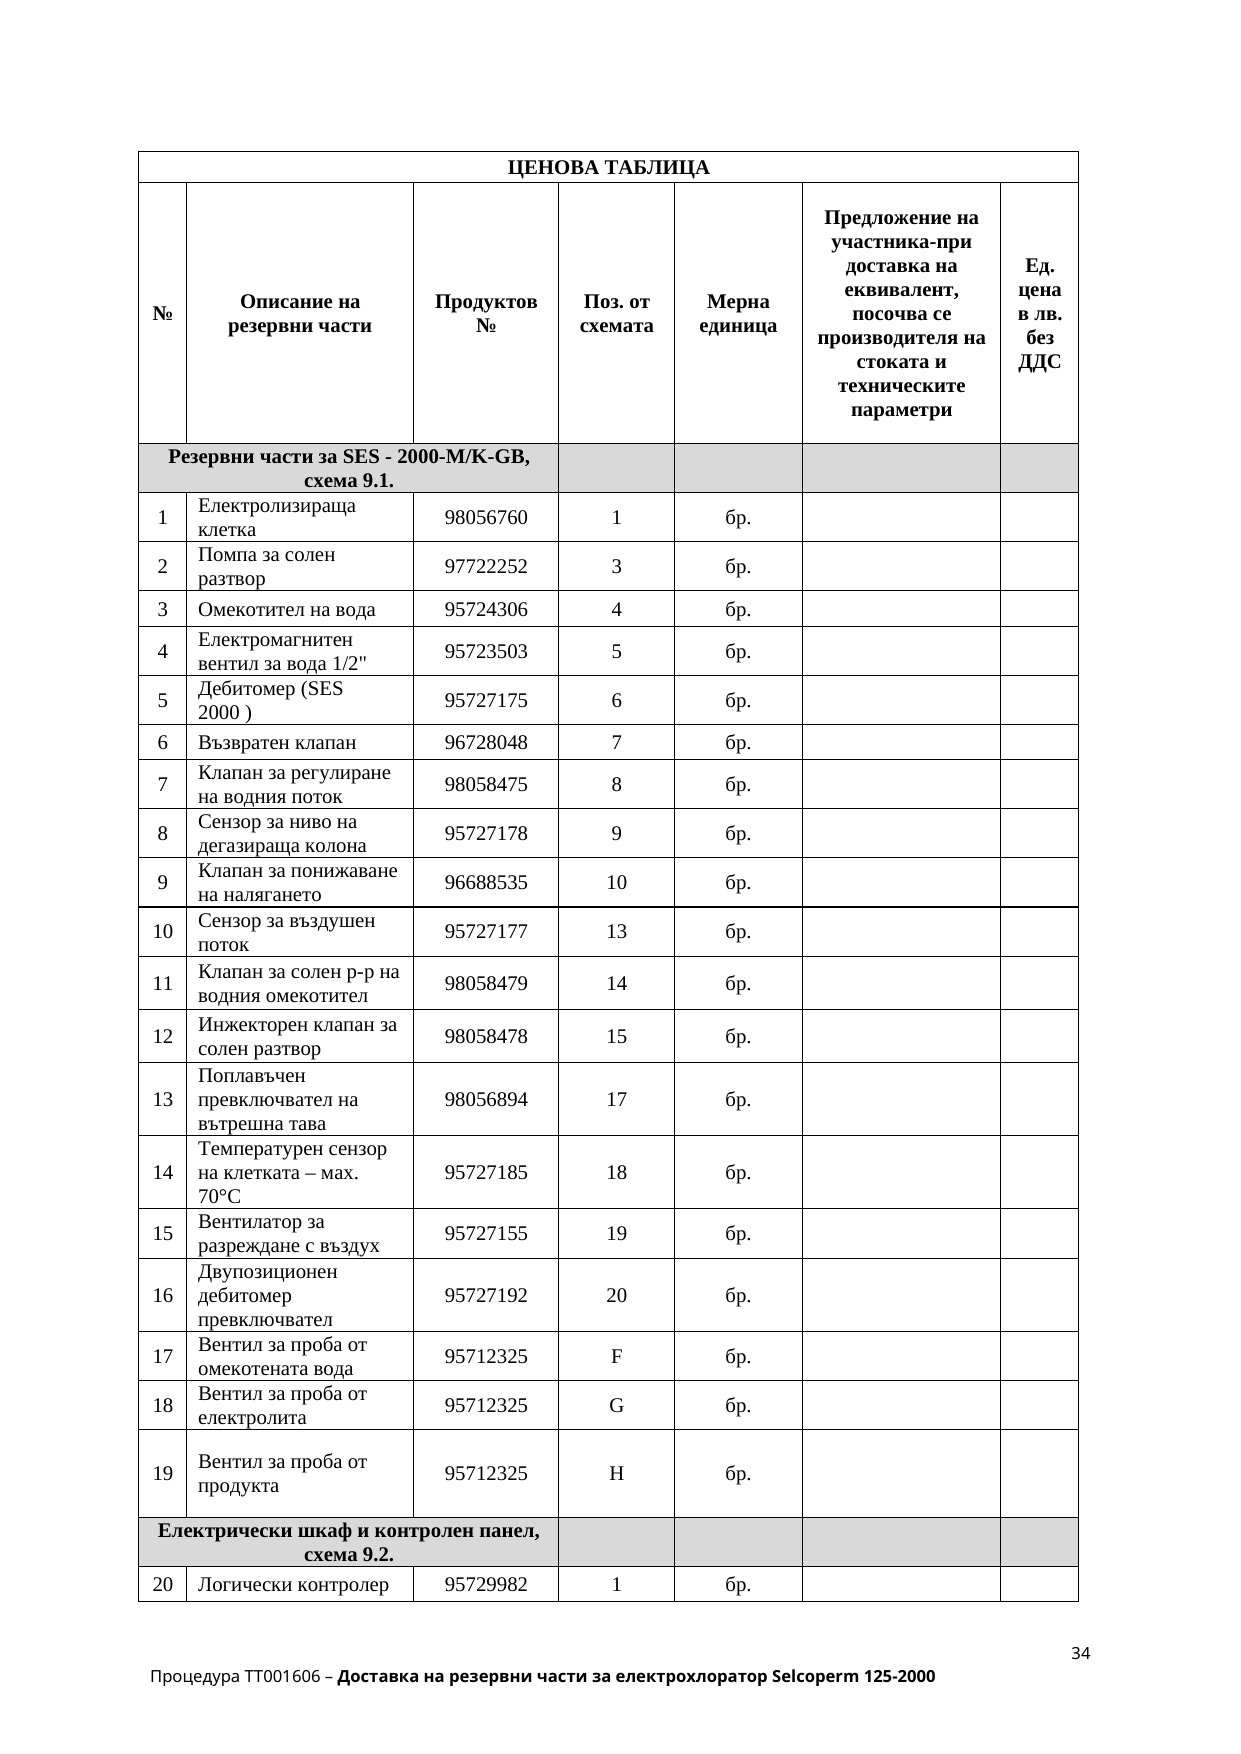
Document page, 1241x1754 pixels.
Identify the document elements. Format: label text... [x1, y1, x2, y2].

table_cell 3 [559, 542, 674, 590]
table_cell 95723503 [414, 627, 558, 675]
table_cell бр. [675, 1136, 802, 1208]
table_cell [559, 444, 674, 492]
table_cell № [139, 183, 186, 443]
table_cell 98056894 [414, 1063, 558, 1135]
table_cell [803, 809, 1000, 857]
table_cell Сензор за ниво на дегазираща колона [187, 809, 413, 857]
table_cell 20 [139, 1567, 186, 1601]
table_cell [803, 591, 1000, 626]
table_cell Логически контролер [187, 1567, 413, 1601]
table_cell [803, 1430, 1000, 1517]
table_cell Н [559, 1430, 674, 1517]
table_cell Електрически шкаф и контролен панел, схема 9.2. [139, 1518, 558, 1566]
table_cell 95727185 [414, 1136, 558, 1208]
table_cell бр. [675, 760, 802, 808]
table_cell [1001, 760, 1078, 808]
table_cell [1001, 1332, 1078, 1380]
table_cell Температурен сензор на клетката – мах. 70°С [187, 1136, 413, 1208]
table_cell 1 [559, 1567, 674, 1601]
table_cell 12 [139, 1010, 186, 1062]
table_cell бр. [675, 858, 802, 906]
table_cell Помпа за солен разтвор [187, 542, 413, 590]
table_cell 98056760 [414, 493, 558, 541]
table_cell бр. [675, 1010, 802, 1062]
table_cell F [559, 1332, 674, 1380]
table_cell 5 [139, 676, 186, 724]
table_cell Омекотител на вода [187, 591, 413, 626]
table_cell [1001, 1010, 1078, 1062]
table_cell [1001, 957, 1078, 1009]
table_cell 20 [559, 1259, 674, 1331]
table_cell 5 [559, 627, 674, 675]
table_cell бр. [675, 957, 802, 1009]
table_cell 19 [139, 1430, 186, 1517]
table_cell [1001, 858, 1078, 906]
table_cell 18 [139, 1381, 186, 1429]
table_cell Резервни части за SES - 2000-M/K-GB, схема 9.1. [139, 444, 558, 492]
table_cell 9 [559, 809, 674, 857]
table_cell бр. [675, 542, 802, 590]
table_cell Вентил за проба от продукта [187, 1430, 413, 1517]
table_cell 95727155 [414, 1209, 558, 1257]
table_cell Поплавъчен превключвател на вътрешна тава [187, 1063, 413, 1135]
table_cell Предложение на участника-при доставка на еквивалент, посочва се производителя на стоката и техническите параметри [803, 183, 1000, 443]
table_cell 9 [139, 858, 186, 906]
table_cell Двупозиционен дебитомер превключвател [187, 1259, 413, 1331]
table_cell Сензор за въздушен поток [187, 908, 413, 956]
table_cell 13 [559, 908, 674, 956]
table_cell [1001, 1430, 1078, 1517]
table_cell [803, 725, 1000, 759]
table_cell [803, 1209, 1000, 1257]
table_cell бр. [675, 1430, 802, 1517]
table_cell 7 [139, 760, 186, 808]
table_cell Поз. от схемата [559, 183, 674, 443]
table_cell 96688535 [414, 858, 558, 906]
table_cell [803, 1063, 1000, 1135]
table_cell G [559, 1381, 674, 1429]
table_cell 14 [559, 957, 674, 1009]
table_cell 95712325 [414, 1332, 558, 1380]
table_cell 8 [139, 809, 186, 857]
table_cell 15 [559, 1010, 674, 1062]
table_cell бр. [675, 1381, 802, 1429]
table_cell [803, 1010, 1000, 1062]
table_cell Възвратен клапан [187, 725, 413, 759]
table_cell 14 [139, 1136, 186, 1208]
table_cell [803, 444, 1000, 492]
table_cell [803, 1259, 1000, 1331]
table_cell [1001, 1381, 1078, 1429]
table_cell 95727192 [414, 1259, 558, 1331]
table_cell [1001, 809, 1078, 857]
table_cell [1001, 725, 1078, 759]
table_cell бр. [675, 676, 802, 724]
table_cell 95712325 [414, 1381, 558, 1429]
table_cell Клапан за регулиране на водния поток [187, 760, 413, 808]
table_cell [803, 1381, 1000, 1429]
table_cell 1 [559, 493, 674, 541]
table_cell [803, 627, 1000, 675]
table_cell 10 [559, 858, 674, 906]
table_cell Вентил за проба от електролита [187, 1381, 413, 1429]
table_cell [803, 1332, 1000, 1380]
table_cell [1001, 591, 1078, 626]
table_cell бр. [675, 627, 802, 675]
table_cell бр. [675, 809, 802, 857]
table_cell [1001, 908, 1078, 956]
table_cell бр. [675, 1209, 802, 1257]
table_cell [1001, 542, 1078, 590]
table_cell [803, 957, 1000, 1009]
table_cell 3 [139, 591, 186, 626]
table_cell бр. [675, 1259, 802, 1331]
table_cell 98058479 [414, 957, 558, 1009]
table_cell Мерна единица [675, 183, 802, 443]
table_cell бр. [675, 1063, 802, 1135]
table_cell Продуктов № [414, 183, 558, 443]
table_cell Вентил за проба от омекотената вода [187, 1332, 413, 1380]
table_cell 18 [559, 1136, 674, 1208]
table_cell [803, 858, 1000, 906]
table_cell [803, 1136, 1000, 1208]
table_cell [803, 542, 1000, 590]
table_cell бр. [675, 725, 802, 759]
table_cell Електролизираща клетка [187, 493, 413, 541]
table_cell [1001, 676, 1078, 724]
table_cell [675, 444, 802, 492]
table_cell 7 [559, 725, 674, 759]
table_cell 17 [559, 1063, 674, 1135]
table_cell 10 [139, 908, 186, 956]
table_cell 11 [139, 957, 186, 1009]
table_cell 15 [139, 1209, 186, 1257]
table_cell бр. [675, 1567, 802, 1601]
table_cell бр. [675, 493, 802, 541]
table_cell 1 [139, 493, 186, 541]
table_cell 95724306 [414, 591, 558, 626]
table_cell 2 [139, 542, 186, 590]
table_cell 13 [139, 1063, 186, 1135]
table_cell 4 [559, 591, 674, 626]
table_cell 98058478 [414, 1010, 558, 1062]
table_cell [1001, 1063, 1078, 1135]
table_cell Вентилатор за разреждане с въздух [187, 1209, 413, 1257]
table_cell 8 [559, 760, 674, 808]
table_cell 95727178 [414, 809, 558, 857]
table_cell 98058475 [414, 760, 558, 808]
table_cell [803, 760, 1000, 808]
table_cell [1001, 493, 1078, 541]
table_cell 96728048 [414, 725, 558, 759]
table_cell [803, 676, 1000, 724]
table_cell [803, 493, 1000, 541]
table_cell Ед. цена в лв. без ДДС [1001, 183, 1078, 443]
table_cell [1001, 1567, 1078, 1601]
table_cell 95727175 [414, 676, 558, 724]
table_cell бр. [675, 591, 802, 626]
table_cell Описание на резервни части [187, 183, 413, 443]
table_cell 95729982 [414, 1567, 558, 1601]
table_cell Инжекторен клапан за солен разтвор [187, 1010, 413, 1062]
table_cell Клапан за солен р-р на водния омекотител [187, 957, 413, 1009]
table_cell [1001, 1209, 1078, 1257]
table_cell [1001, 1136, 1078, 1208]
table_cell [803, 1518, 1000, 1566]
table_cell [675, 1518, 802, 1566]
table_cell 16 [139, 1259, 186, 1331]
table_cell [1001, 444, 1078, 492]
table_cell [1001, 1518, 1078, 1566]
table_cell 4 [139, 627, 186, 675]
table_cell [803, 1567, 1000, 1601]
table_cell бр. [675, 908, 802, 956]
table_cell [1001, 627, 1078, 675]
table_cell 17 [139, 1332, 186, 1380]
table_cell [1001, 1259, 1078, 1331]
table_header ЦЕНОВА ТАБЛИЦА [139, 152, 1078, 182]
table_cell 6 [559, 676, 674, 724]
table_cell 19 [559, 1209, 674, 1257]
table_cell 95712325 [414, 1430, 558, 1517]
table_cell Електромагнитен вентил за вода 1/2" [187, 627, 413, 675]
table_cell 6 [139, 725, 186, 759]
table_cell бр. [675, 1332, 802, 1380]
table_cell 97722252 [414, 542, 558, 590]
table_cell Дебитомер (SES 2000 ) [187, 676, 413, 724]
table_cell 95727177 [414, 908, 558, 956]
table_cell [803, 908, 1000, 956]
table_cell [559, 1518, 674, 1566]
table_cell Клапан за понижаване на налягането [187, 858, 413, 906]
